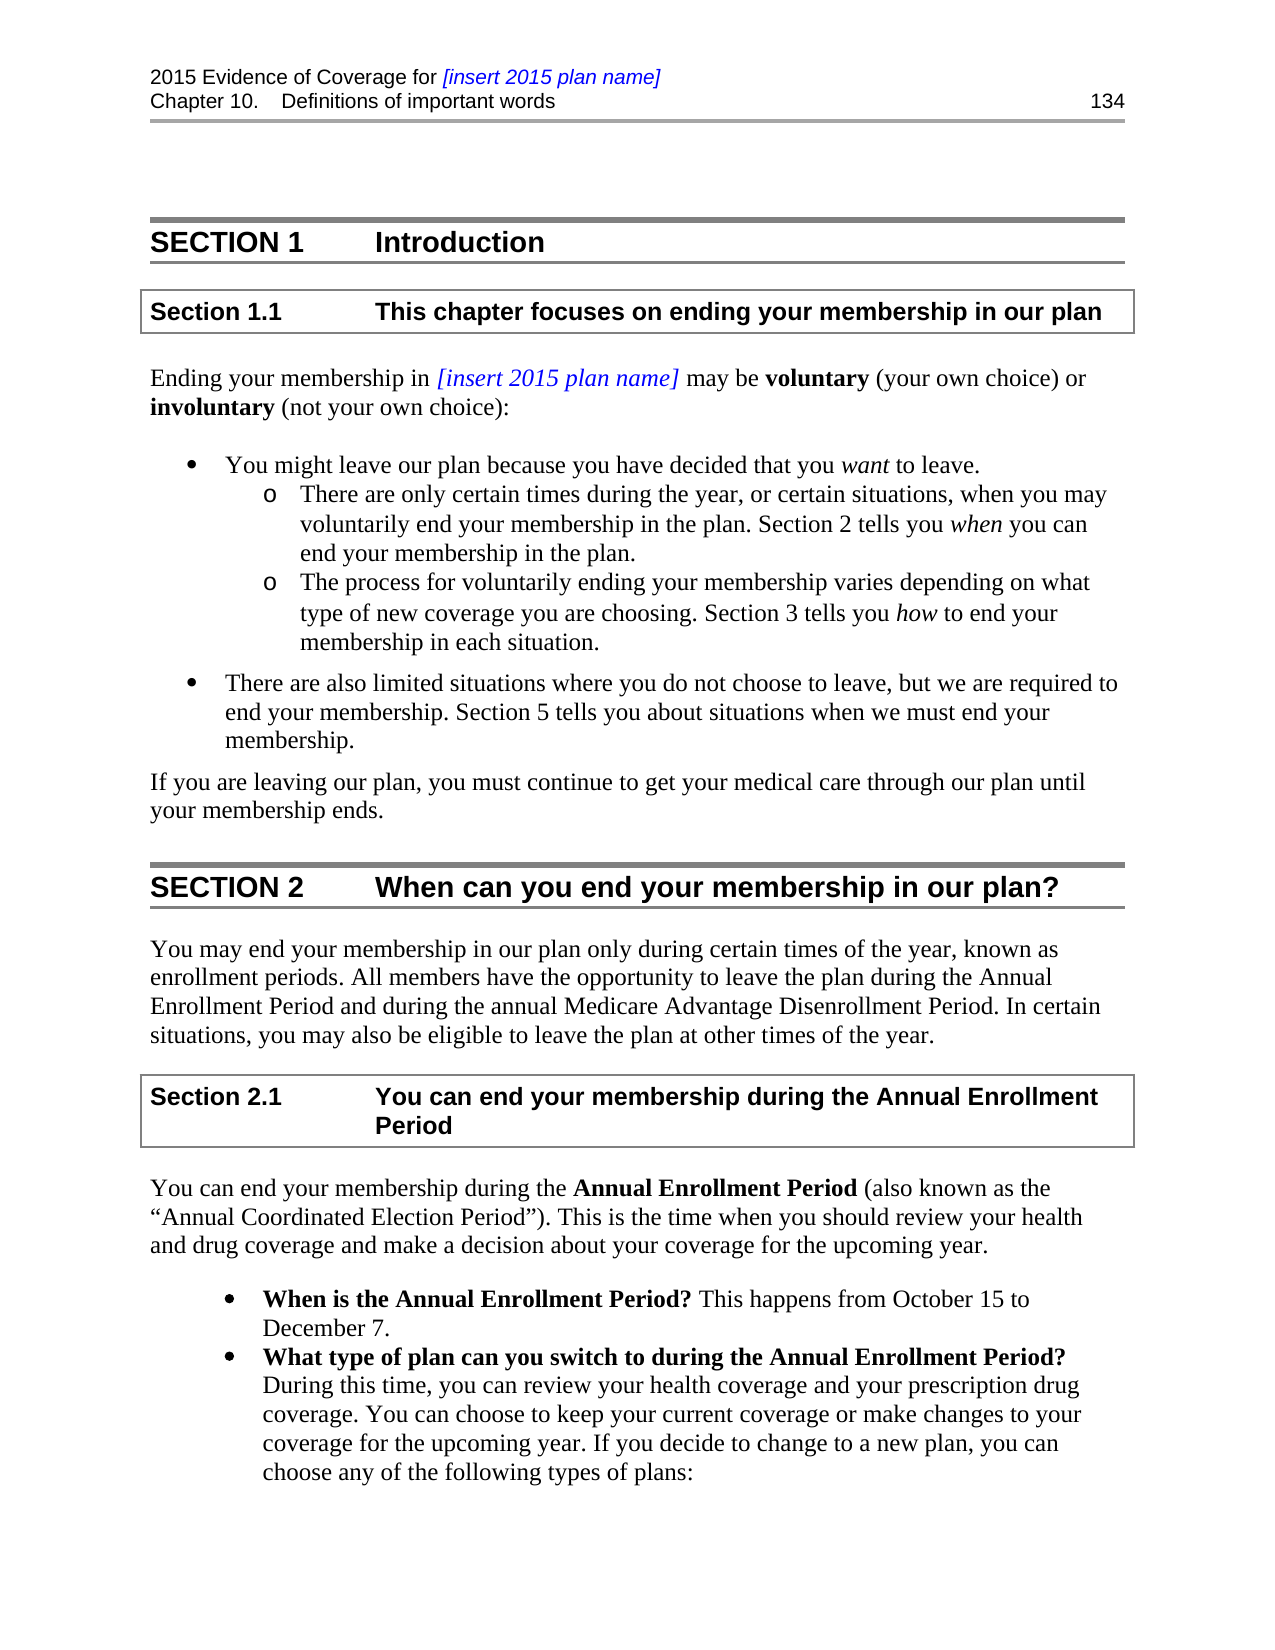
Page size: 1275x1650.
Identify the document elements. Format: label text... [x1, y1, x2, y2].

subtitle Section 1.1 This chapter focuses on ending your membership in our plan [142, 291, 1133, 332]
list There are only certain times during the year, or certain situations, when you may voluntarily end your membership in the plan. Section 2 tells you when you can end your membership in the plan. [262, 479, 1125, 567]
list There are also limited situations where you do not choose to leave, but we are required to end your membership. Section 5 tells you about situations when we must end your membership. [187, 668, 1125, 754]
text If you are leaving our plan, you must continue to get your medical care through our plan until your membership ends. [150, 767, 1125, 824]
subtitle SECTION 1 Introduction [150, 223, 1125, 261]
list You might leave our plan because you have decided that you want to leave. [187, 450, 1125, 479]
text You can end your membership during the Annual Enrollment Period (also known as the “Annual Coordinated Election Period”). This is the time when you should review your health and drug coverage and make a decision about your coverage for the upcoming year. [150, 1173, 1125, 1259]
subtitle SECTION 2 When can you end your membership in our plan? [150, 868, 1125, 906]
list When is the Annual Enrollment Period? This happens from October 15 to December 7. [225, 1284, 1125, 1342]
subtitle Section 2.1 You can end your membership during the Annual Enrollment Period [142, 1076, 1133, 1146]
list What type of plan can you switch to during the Annual Enrollment Period? During this time, you can review your health coverage and your prescription drug coverage. You can choose to keep your current coverage or make changes to your coverage for the upcoming year. If you decide to change to a new plan, you can choose any of the following types of plans: [225, 1342, 1125, 1485]
text Ending your membership in [insert 2015 plan name] may be voluntary (your own choice) or involuntary (not your own choice): [150, 363, 1125, 421]
list The process for voluntarily ending your membership varies depending on what type of new coverage you are choosing. Section 3 tells you how to end your membership in each situation. [262, 567, 1125, 655]
text You may end your membership in our plan only during certain times of the year, known as enrollment periods. All members have the opportunity to leave the plan during the Annual Enrollment Period and during the annual Medicare Advantage Disenrollment Period. In certain situations, you may also be eligible to leave the plan at other times of the year. [150, 934, 1125, 1049]
